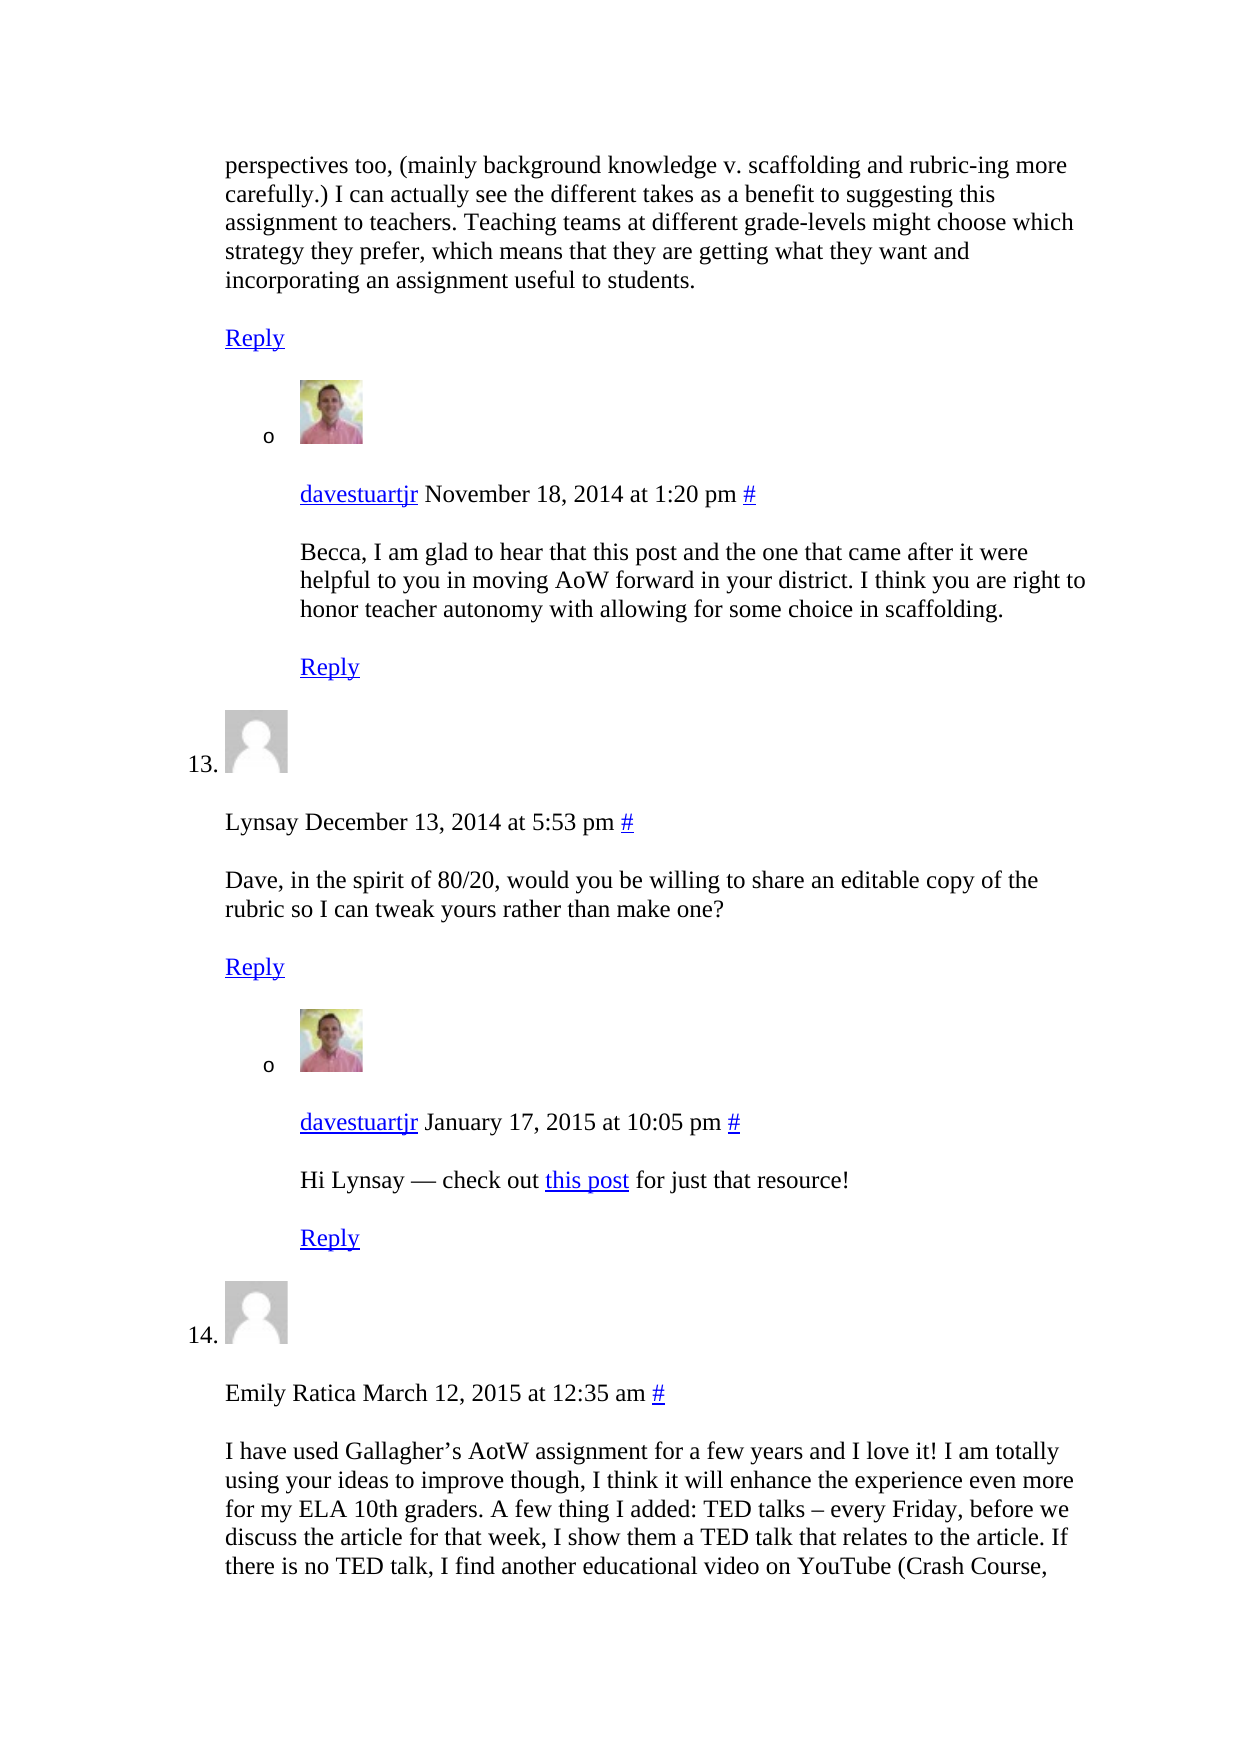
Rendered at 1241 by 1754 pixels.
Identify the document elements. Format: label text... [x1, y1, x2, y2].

text Reply [225, 952, 1090, 980]
picture [225, 710, 288, 773]
text Emily Ratica March 12, 2015 at 12:35 am # [225, 1378, 1090, 1407]
text Reply [300, 652, 1090, 681]
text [225, 150, 1090, 294]
text davestuartjr November 18, 2014 at 1:20 pm # [300, 479, 1090, 507]
text davestuartjr January 17, 2015 at 10:05 pm # [300, 1107, 1090, 1136]
text Dave, in the spirit of 80/20, would you be willing to share an editable copy of the rubric so I can tweak yours rather than make one? [225, 865, 1090, 922]
picture [300, 380, 363, 444]
text Reply [225, 323, 1090, 352]
text Hi Lynsay — check out this post for just that resource! [300, 1165, 1090, 1194]
picture [300, 1009, 363, 1072]
text Reply [300, 1223, 1090, 1252]
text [225, 1436, 1090, 1580]
text Becca, I am glad to hear that this post and the one that came after it were helpful to you in moving AoW forward in your district. I think you are right to honor teacher autonomy with allowing for some choice in scaffolding. [300, 537, 1090, 623]
picture [225, 1281, 288, 1344]
text Lynsay December 13, 2014 at 5:53 pm # [225, 807, 1090, 836]
